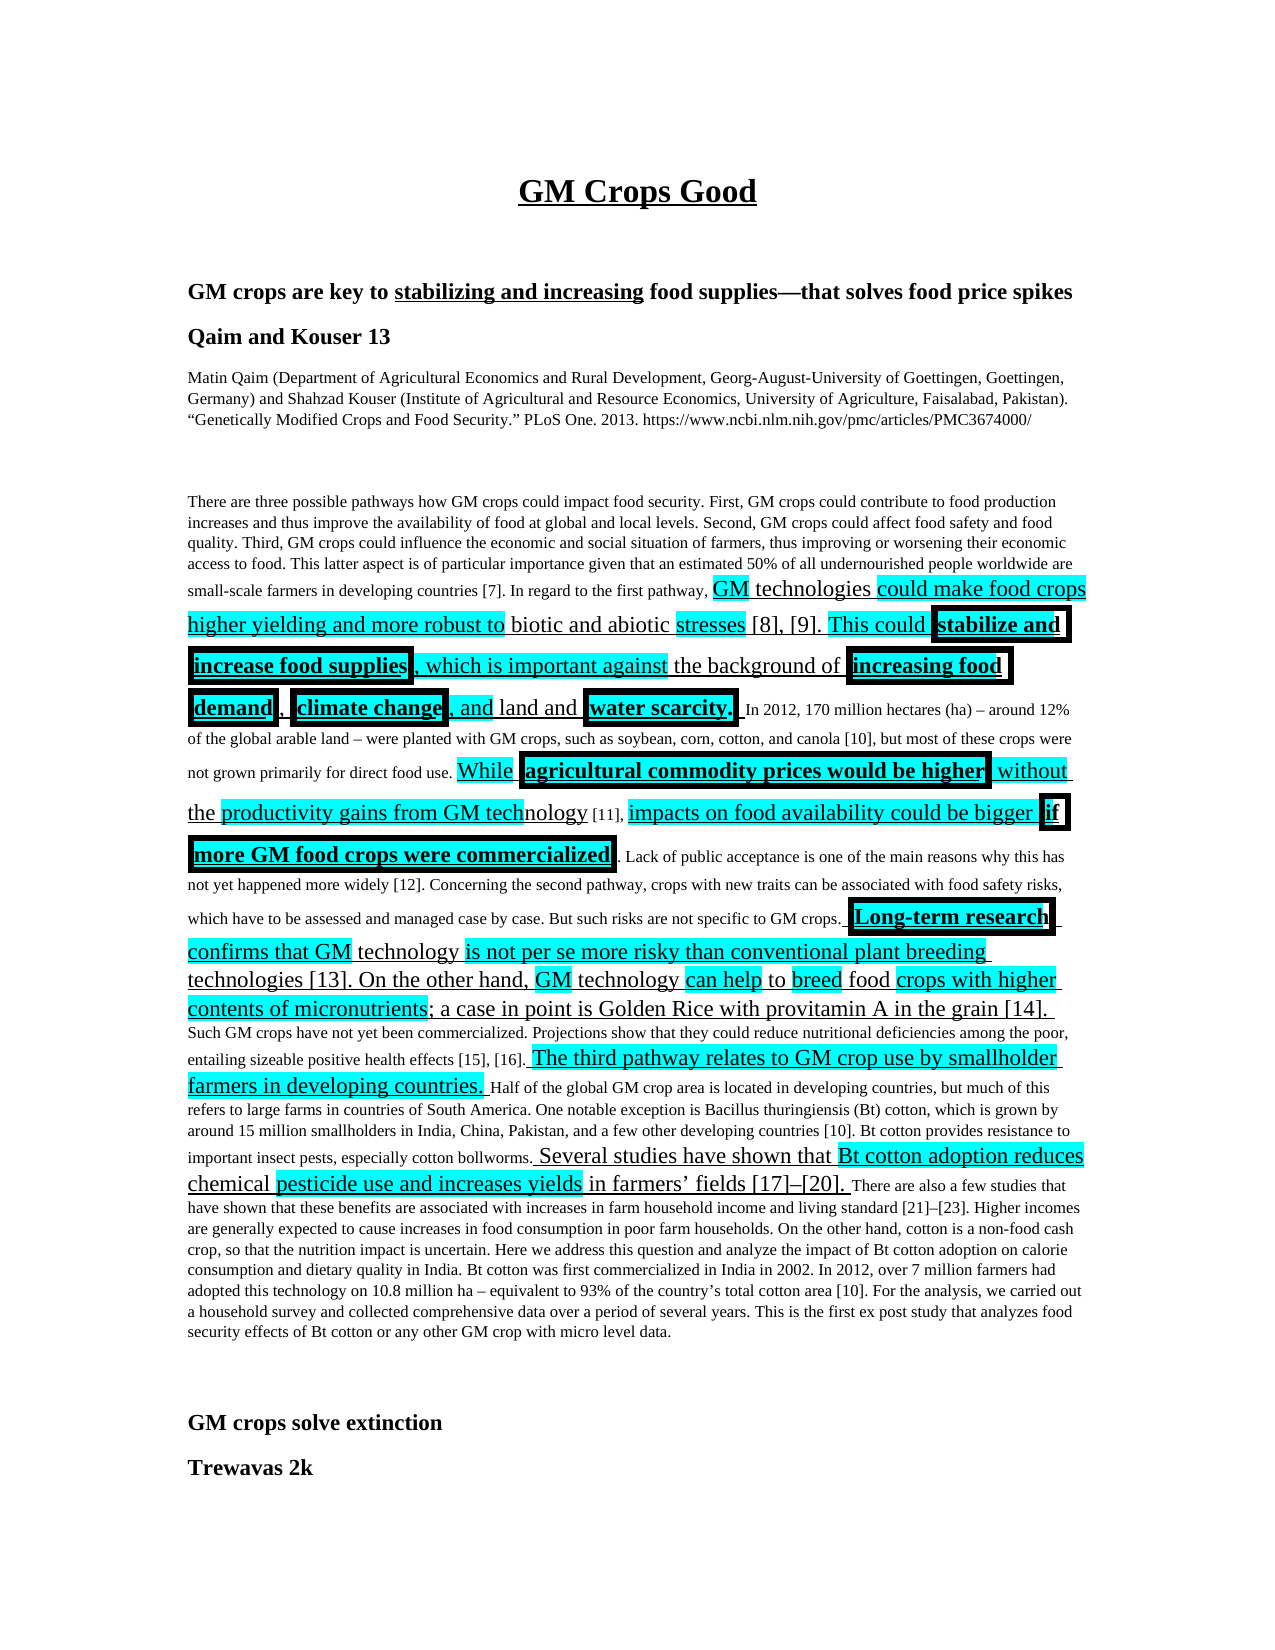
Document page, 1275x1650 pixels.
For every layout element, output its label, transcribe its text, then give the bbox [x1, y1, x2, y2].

text GM Crops Good [187, 171, 1087, 209]
text GM crops are key to stabilizing and increasing food supplies—that solves food price spikes [187, 278, 1087, 304]
text There are three possible pathways how GM crops could impact food security. First, GM crops could contribute to food production increases and thus improve the availability of food at global and local levels. Second, GM crops could affect food safety and food quality. Third, GM crops could influence the economic and social situation of farmers, thus improving or worsening their economic access to food. This latter aspect is of particular importance given that an estimated 50% of all undernourished people worldwide are small-scale farmers in developing countries [7]. In regard to the first pathway, GM technologies could make food crops higher yielding and more robust to biotic and abiotic stresses [8], [9]. This could stabilize and increase food supplies, which is important against the background of increasing food demand, climate change, and land and water scarcity. In 2012, 170 million hectares (ha) – around 12% of the global arable land – were planted with GM crops, such as soybean, corn, cotton, and canola [10], but most of these crops were not grown primarily for direct food use. While agricultural commodity prices would be higher without the productivity gains from GM technology [11], impacts on food availability could be bigger if more GM food crops were commercialized. Lack of public acceptance is one of the main reasons why this has not yet happened more widely [12]. Concerning the second pathway, crops with new traits can be associated with food safety risks, which have to be assessed and managed case by case. But such risks are not specific to GM crops. Long-term research confirms that GM technology is not per se more risky than conventional plant breeding technologies [13]. On the other hand, GM technology can help to breed food crops with higher contents of micronutrients; a case in point is Golden Rice with provitamin A in the grain [14]. Such GM crops have not yet been commercialized. Projections show that they could reduce nutritional deficiencies among the poor, entailing sizeable positive health effects [15], [16]. The third pathway relates to GM crop use by smallholder farmers in developing countries. Half of the global GM crop area is located in developing countries, but much of this refers to large farms in countries of South America. One notable exception is Bacillus thuringiensis (Bt) cotton, which is grown by around 15 million smallholders in India, China, Pakistan, and a few other developing countries [10]. Bt cotton provides resistance to important insect pests, especially cotton bollworms. Several studies have shown that Bt cotton adoption reduces chemical pesticide use and increases yields in farmers’ fields [17]–[20]. There are also a few studies that have shown that these benefits are associated with increases in farm household income and living standard [21]–[23]. Higher incomes are generally expected to cause increases in food consumption in poor farm households. On the other hand, cotton is a non-food cash crop, so that the nutrition impact is uncertain. Here we address this question and analyze the impact of Bt cotton adoption on calorie consumption and dietary quality in India. Bt cotton was first commercialized in India in 2002. In 2012, over 7 million farmers had adopted this technology on 10.8 million ha – equivalent to 93% of the country’s total cotton area [10]. For the analysis, we carried out a household survey and collected comprehensive data over a period of several years. This is the first ex post study that analyzes food security effects of Bt cotton or any other GM crop with micro level data. [187, 492, 1087, 1341]
text Matin Qaim (Department of Agricultural Economics and Rural Development, Georg-August-University of Goettingen, Goettingen, Germany) and Shahzad Kouser (Institute of Agricultural and Resource Economics, University of Agriculture, Faisalabad, Pakistan). “Genetically Modified Crops and Food Security.” PLoS One. 2013. https://www.ncbi.nlm.nih.gov/pmc/articles/PMC3674000/ [187, 368, 1087, 429]
text Qaim and Kouser 13 [187, 323, 1087, 349]
text GM crops solve extinction [187, 1408, 1087, 1435]
text Trewavas 2k [187, 1454, 1087, 1480]
